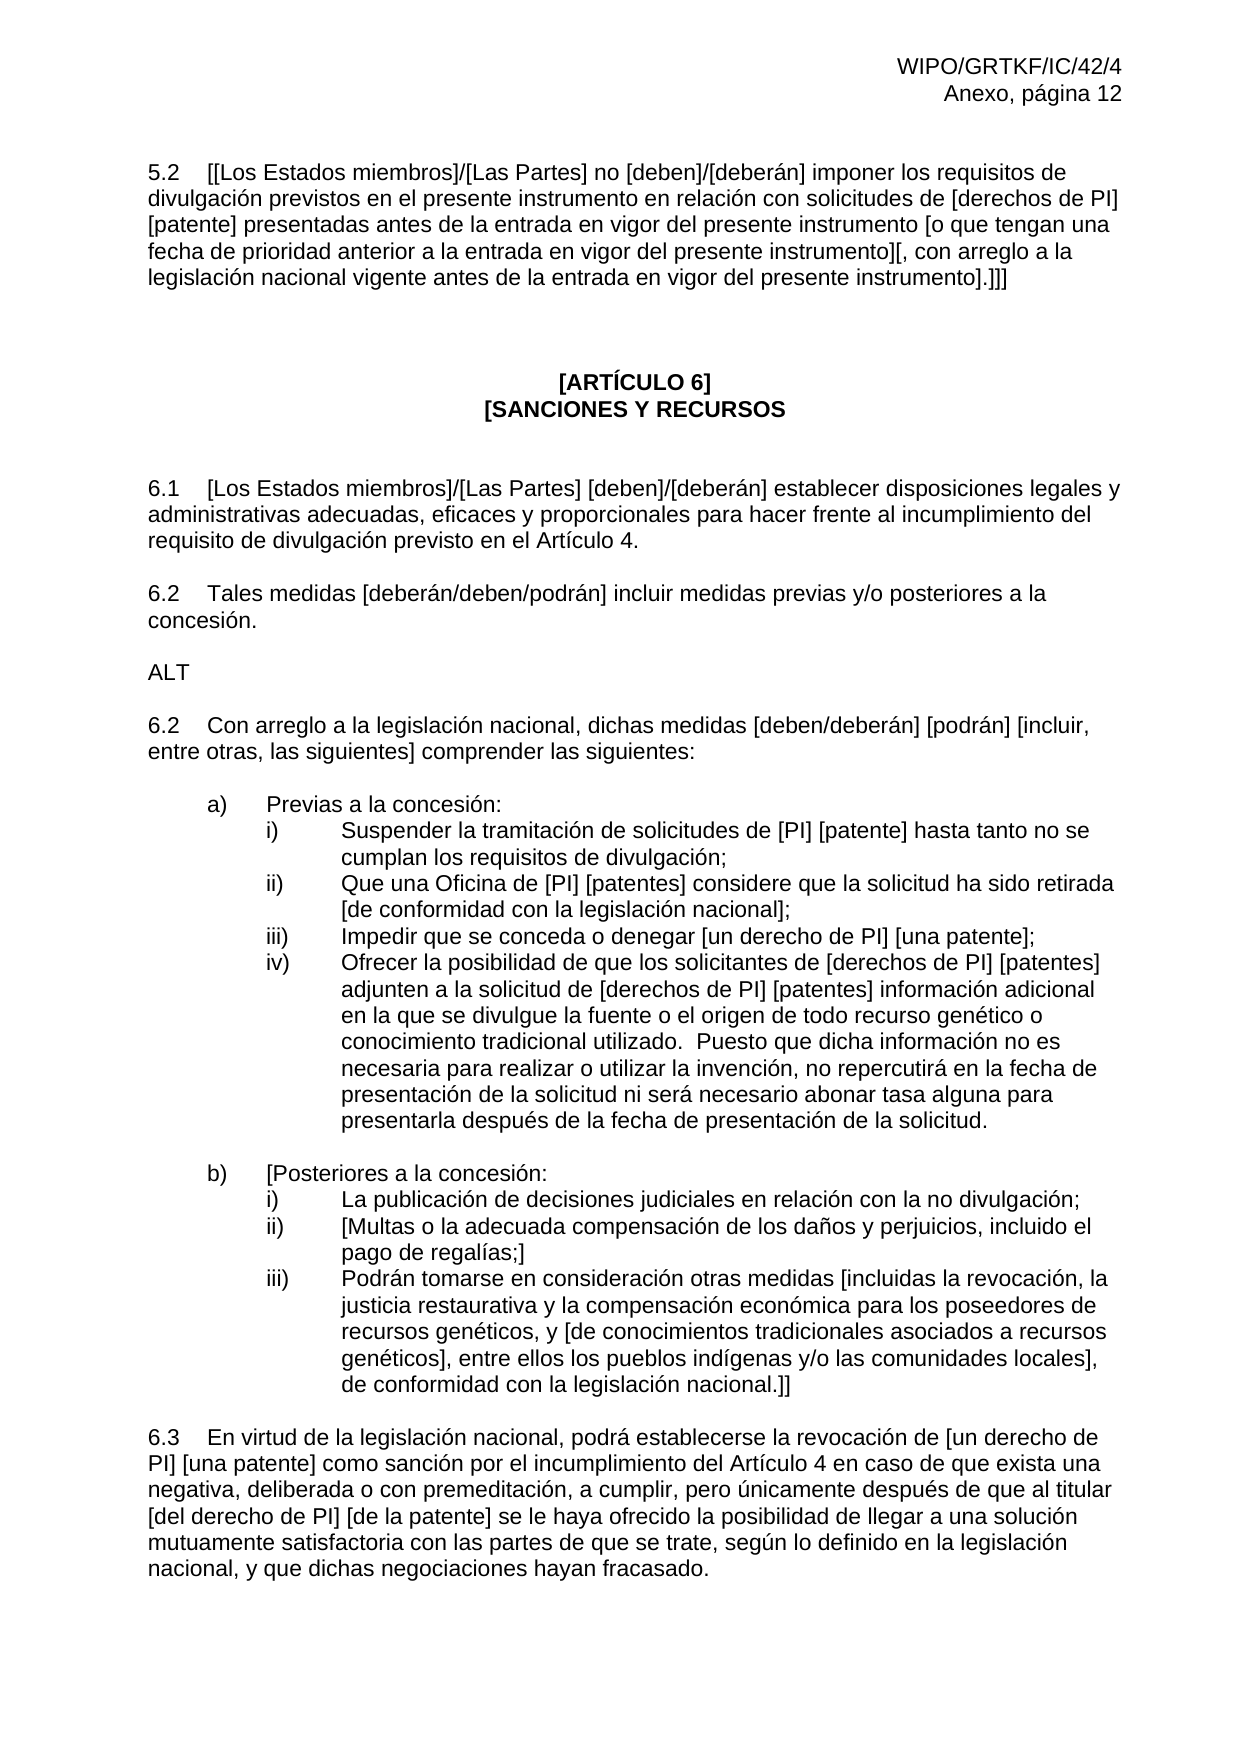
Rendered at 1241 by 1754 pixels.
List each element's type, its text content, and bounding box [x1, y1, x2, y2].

list Podrán tomarse en consideración otras medidas [incluidas la revocación, la justicia restaurativa y la compensación económica para los poseedores de recursos genéticos, y [de conocimientos tradicionales asociados a recursos genéticos], entre ellos los pueblos indígenas y/o las comunidades locales], de conformidad con la legislación nacional.]] [266, 1265, 1122, 1397]
list La publicación de decisiones judiciales en relación con la no divulgación; [266, 1186, 1122, 1213]
list [Posteriores a la concesión: [207, 1160, 1122, 1186]
text ALT [148, 659, 1122, 686]
text [SANCIONES Y RECURSOS [148, 396, 1122, 422]
list Previas a la concesión: [207, 791, 1122, 817]
list Impedir que se conceda o denegar [un derecho de PI] [una patente]; [266, 923, 1122, 949]
text [ARTÍCULO 6] [148, 369, 1122, 396]
list [Multas o la adecuada compensación de los daños y perjuicios, incluido el pago de regalías;] [266, 1213, 1122, 1265]
list Ofrecer la posibilidad de que los solicitantes de [derechos de PI] [patentes] adjunten a la solicitud de [derechos de PI] [patentes] información adicional en la que se divulgue la fuente o el origen de todo recurso genético o conocimiento tradicional utilizado. Puesto que dicha información no es necesaria para realizar o utilizar la invención, no repercutirá en la fecha de presentación de la solicitud ni será necesario abonar tasa alguna para presentarla después de la fecha de presentación de la solicitud. [266, 949, 1122, 1134]
list Que una Oficina de [PI] [patentes] considere que la solicitud ha sido retirada [de conformidad con la legislación nacional]; [266, 870, 1122, 923]
text 6.2 Tales medidas [deberán/deben/podrán] incluir medidas previas y/o posteriores a la concesión. [148, 580, 1122, 633]
text 6.2 Con arreglo a la legislación nacional, dichas medidas [deben/deberán] [podrán] [incluir, entre otras, las siguientes] comprender las siguientes: [148, 712, 1122, 765]
text 6.3 En virtud de la legislación nacional, podrá establecerse la revocación de [un derecho de PI] [una patente] como sanción por el incumplimiento del Artículo 4 en caso de que exista una negativa, deliberada o con premeditación, a cumplir, pero únicamente después de que al titular [del derecho de PI] [de la patente] se le haya ofrecido la posibilidad de llegar a una solución mutuamente satisfactoria con las partes de que se trate, según lo definido en la legislación nacional, y que dichas negociaciones hayan fracasado. [148, 1423, 1122, 1582]
text 5.2 [[Los Estados miembros]/[Las Partes] no [deben]/[deberán] imponer los requisitos de divulgación previstos en el presente instrumento en relación con solicitudes de [derechos de PI] [patente] presentadas antes de la entrada en vigor del presente instrumento [o que tengan una fecha de prioridad anterior a la entrada en vigor del presente instrumento][, con arreglo a la legislación nacional vigente antes de la entrada en vigor del presente instrumento].]]] [148, 158, 1122, 290]
list Suspender la tramitación de solicitudes de [PI] [patente] hasta tanto no se cumplan los requisitos de divulgación; [266, 817, 1122, 870]
text 6.1 [Los Estados miembros]/[Las Partes] [deben]/[deberán] establecer disposiciones legales y administrativas adecuadas, eficaces y proporcionales para hacer frente al incumplimiento del requisito de divulgación previsto en el Artículo 4. [148, 475, 1122, 554]
